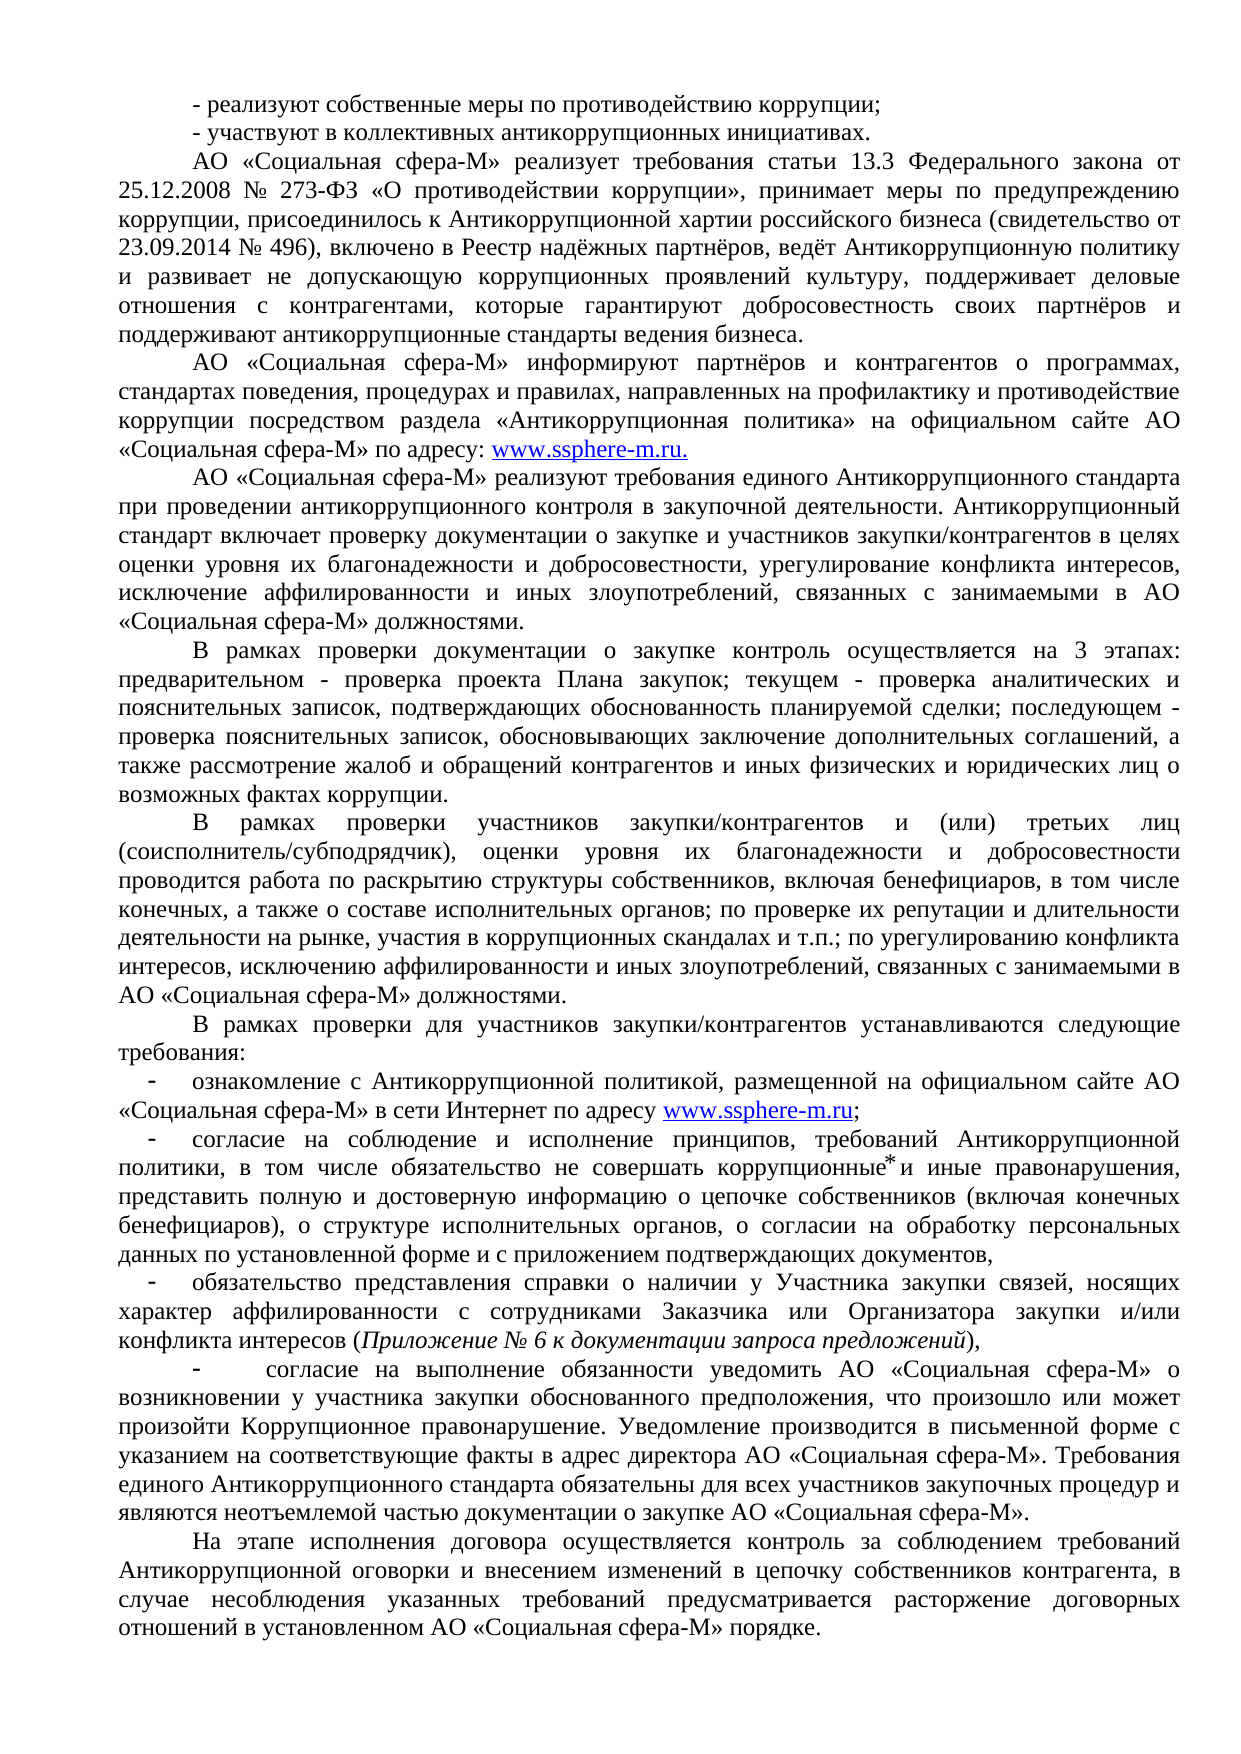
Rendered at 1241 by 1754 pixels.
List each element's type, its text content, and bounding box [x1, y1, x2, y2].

text - реализуют собственные меры по противодействию коррупции; [118, 89, 1181, 117]
text АО «Социальная сфера-М» информируют партнёров и контрагентов о программах, стандартах поведения, процедурах и правилах, направленных на профилактику и противодействие коррупции посредством раздела «Антикоррупционная политика» на официальном сайте АО «Социальная сфера-М» по адресу: www.ssphere-m.ru. [118, 347, 1181, 462]
list обязательство представления справки о наличии у Участника закупки связей, носящих характер аффилированности с сотрудниками Заказчика или Организатора закупки и/или конфликта интересов (Приложение № 6 к документации запроса предложений), [118, 1267, 1181, 1354]
list согласие на соблюдение и исполнение принципов, требований Антикоррупционной политики, в том числе обязательство не совершать коррупционные⃰ и иные правонарушения, представить полную и достоверную информацию о цепочке собственников (включая конечных бенефициаров), о структуре исполнительных органов, о согласии на обработку персональных данных по установленной форме и с приложением подтверждающих документов, [118, 1124, 1181, 1267]
text В рамках проверки документации о закупке контроль осуществляется на 3 этапах: предварительном - проверка проекта Плана закупок; текущем - проверка аналитических и пояснительных записок, подтверждающих обоснованность планируемой сделки; последующем - проверка пояснительных записок, обосновывающих заключение дополнительных соглашений, а также рассмотрение жалоб и обращений контрагентов и иных физических и юридических лиц о возможных фактах коррупции. [118, 635, 1181, 807]
list согласие на выполнение обязанности уведомить АО «Социальная сфера-М» о возникновении у участника закупки обоснованного предположения, что произошло или может произойти Коррупционное правонарушение. Уведомление производится в письменной форме с указанием на соответствующие факты в адрес директора АО «Социальная сфера-М». Требования единого Антикоррупционного стандарта обязательны для всех участников закупочных процедур и являются неотъемлемой частью документации о закупке АО «Социальная сфера-М». [118, 1354, 1181, 1526]
text В рамках проверки для участников закупки/контрагентов устанавливаются следующие требования: [118, 1009, 1181, 1066]
text На этапе исполнения договора осуществляется контроль за соблюдением требований Антикоррупционной оговорки и внесением изменений в цепочку собственников контрагента, в случае несоблюдения указанных требований предусматривается расторжение договорных отношений в установленном АО «Социальная сфера-М» порядке. [118, 1526, 1181, 1641]
text АО «Социальная сфера-М» реализует требования статьи 13.3 Федерального закона от 25.12.2008 № 273-ФЗ «О противодействии коррупции», принимает меры по предупреждению коррупции, присоединилось к Антикоррупционной хартии российского бизнеса (свидетельство от 23.09.2014 № 496), включено в Реестр надёжных партнёров, ведёт Антикоррупционную политику и развивает не допускающую коррупционных проявлений культуру, поддерживает деловые отношения с контрагентами, которые гарантируют добросовестность своих партнёров и поддерживают антикоррупционные стандарты ведения бизнеса. [118, 146, 1181, 347]
list ознакомление с Антикоррупционной политикой, размещенной на официальном сайте АО «Социальная сфера-М» в сети Интернет по адресу www.ssphere-m.ru; [118, 1066, 1181, 1124]
text - участвуют в коллективных антикоррупционных инициативах. [118, 117, 1181, 146]
text В рамках проверки участников закупки/контрагентов и (или) третьих лиц (соисполнитель/субподрядчик), оценки уровня их благонадежности и добросовестности проводится работа по раскрытию структуры собственников, включая бенефициаров, в том числе конечных, а также о составе исполнительных органов; по проверке их репутации и длительности деятельности на рынке, участия в коррупционных скандалах и т.п.; по урегулированию конфликта интересов, исключению аффилированности и иных злоупотреблений, связанных с занимаемыми в АО «Социальная сфера-М» должностями. [118, 807, 1181, 1009]
text АО «Социальная сфера-М» реализуют требования единого Антикоррупционного стандарта при проведении антикоррупционного контроля в закупочной деятельности. Антикоррупционный стандарт включает проверку документации о закупке и участников закупки/контрагентов в целях оценки уровня их благонадежности и добросовестности, урегулирование конфликта интересов, исключение аффилированности и иных злоупотреблений, связанных с занимаемыми в АО «Социальная сфера-М» должностями. [118, 462, 1181, 635]
